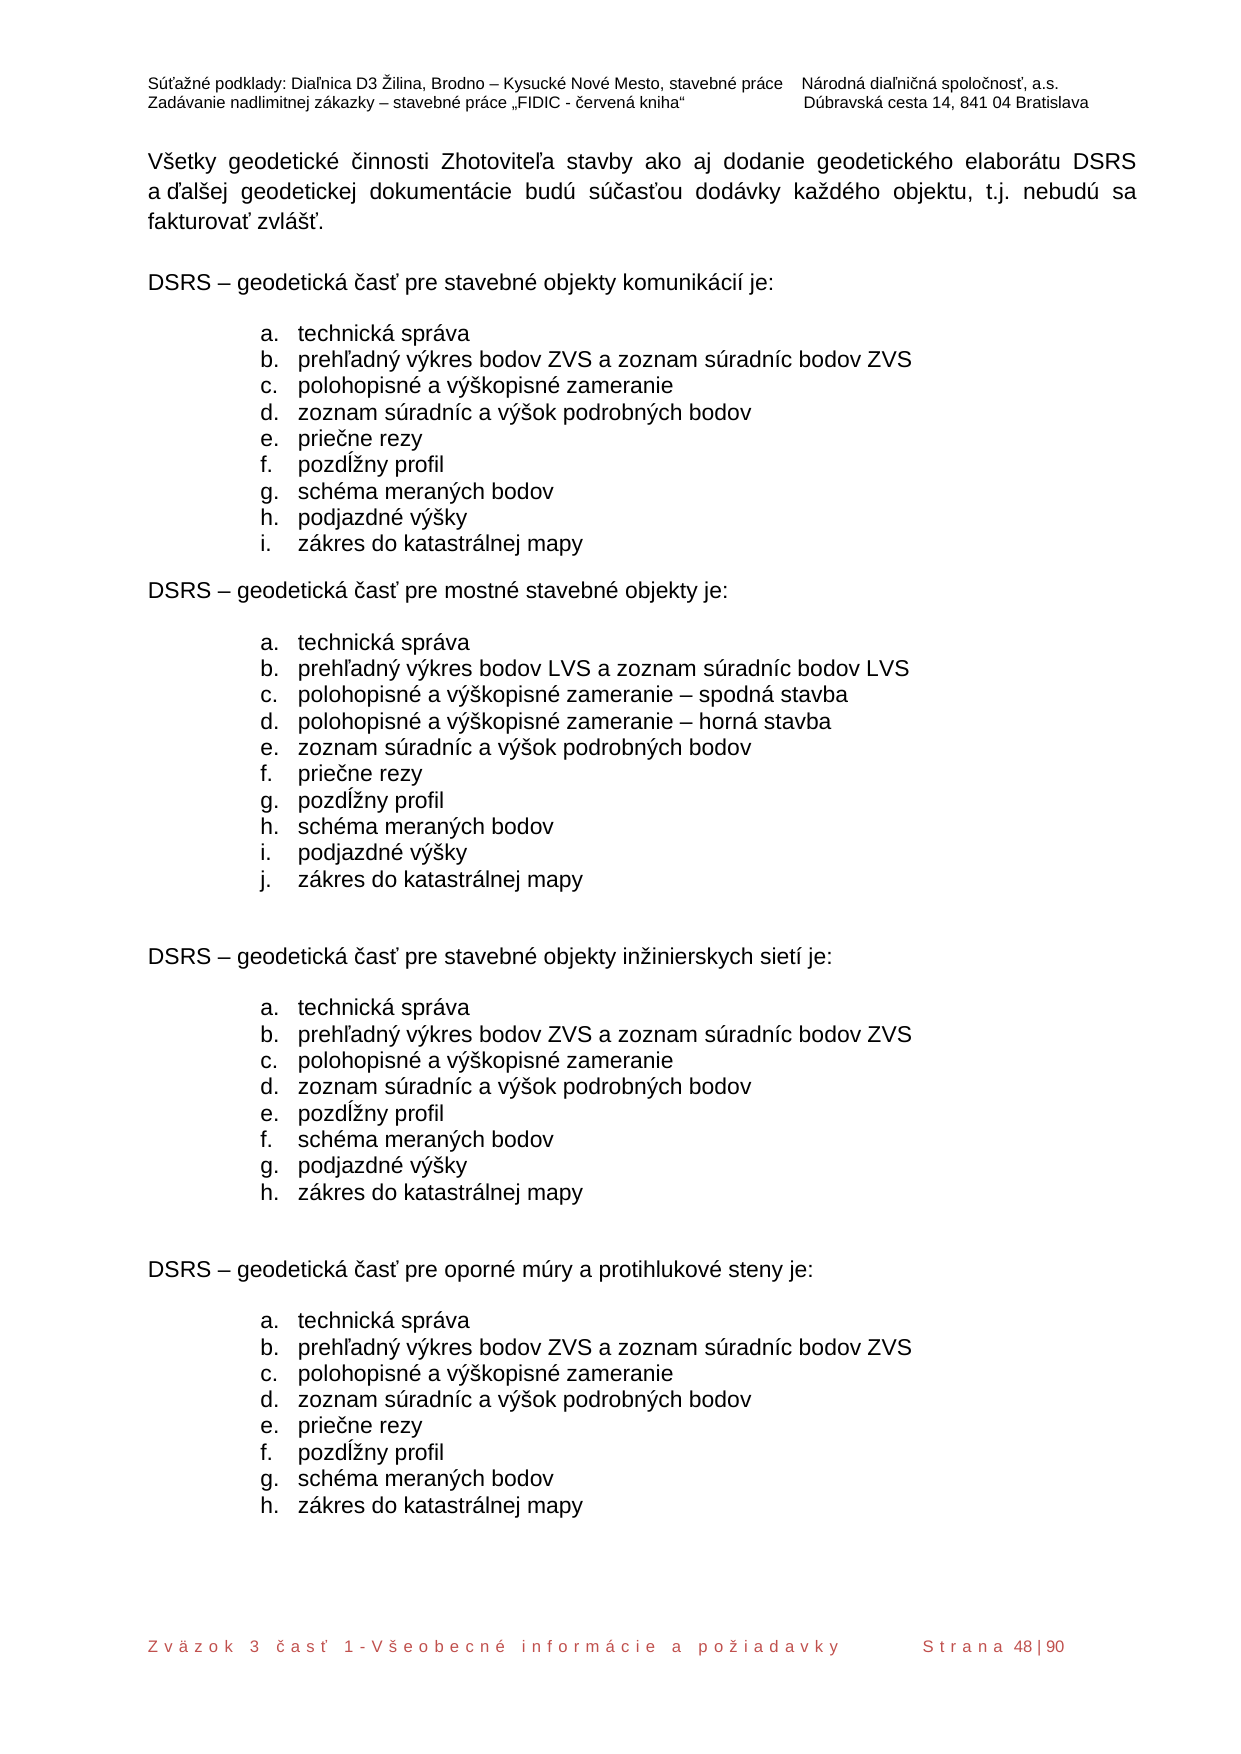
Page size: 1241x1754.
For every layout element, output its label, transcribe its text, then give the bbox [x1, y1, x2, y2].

list pozdĺžny profil [260, 787, 1137, 813]
list priečne rezy [260, 760, 1137, 787]
list polohopisné a výškopisné zameranie [260, 1360, 1137, 1386]
list pozdĺžny profil [260, 1439, 1137, 1465]
list pozdĺžny profil [260, 1099, 1137, 1126]
list technická správa [260, 994, 1137, 1021]
list polohopisné a výškopisné zameranie – horná stavba [260, 708, 1137, 734]
list podjazdné výšky [260, 839, 1137, 866]
list zákres do katastrálnej mapy [260, 1492, 1137, 1518]
list technická správa [260, 1307, 1137, 1333]
list prehľadný výkres bodov ZVS a zoznam súradníc bodov ZVS [260, 1333, 1137, 1360]
text DSRS – geodetická časť pre mostné stavebné objekty je: [148, 577, 1137, 604]
list zoznam súradníc a výšok podrobných bodov [260, 1386, 1137, 1412]
list zákres do katastrálnej mapy [260, 866, 1137, 892]
list prehľadný výkres bodov ZVS a zoznam súradníc bodov ZVS [260, 1021, 1137, 1047]
list schéma meraných bodov [260, 478, 1137, 504]
list schéma meraných bodov [260, 1126, 1137, 1152]
list priečne rezy [260, 425, 1137, 451]
list podjazdné výšky [260, 504, 1137, 530]
list zákres do katastrálnej mapy [260, 530, 1137, 557]
text Všetky geodetické činnosti Zhotoviteľa stavby ako aj dodanie geodetického elaborátu DSRS a ďalšej geodetickej dokumentácie budú súčasťou dodávky každého objektu, t.j. nebudú sa fakturovať zvlášť. [148, 148, 1137, 234]
list polohopisné a výškopisné zameranie – spodná stavba [260, 681, 1137, 708]
list zoznam súradníc a výšok podrobných bodov [260, 734, 1137, 760]
list pozdĺžny profil [260, 451, 1137, 478]
list technická správa [260, 319, 1137, 346]
list zoznam súradníc a výšok podrobných bodov [260, 398, 1137, 425]
list priečne rezy [260, 1412, 1137, 1439]
text DSRS – geodetická časť pre oporné múry a protihlukové steny je: [148, 1256, 1137, 1282]
list polohopisné a výškopisné zameranie [260, 372, 1137, 398]
list schéma meraných bodov [260, 1465, 1137, 1492]
list polohopisné a výškopisné zameranie [260, 1047, 1137, 1073]
list technická správa [260, 628, 1137, 655]
list podjazdné výšky [260, 1152, 1137, 1179]
list schéma meraných bodov [260, 813, 1137, 839]
text DSRS – geodetická časť pre stavebné objekty inžinierskych sietí je: [148, 943, 1137, 969]
list prehľadný výkres bodov ZVS a zoznam súradníc bodov ZVS [260, 346, 1137, 372]
list zákres do katastrálnej mapy [260, 1179, 1137, 1205]
list zoznam súradníc a výšok podrobných bodov [260, 1073, 1137, 1099]
text DSRS – geodetická časť pre stavebné objekty komunikácií je: [148, 268, 1137, 295]
list prehľadný výkres bodov LVS a zoznam súradníc bodov LVS [260, 655, 1137, 681]
